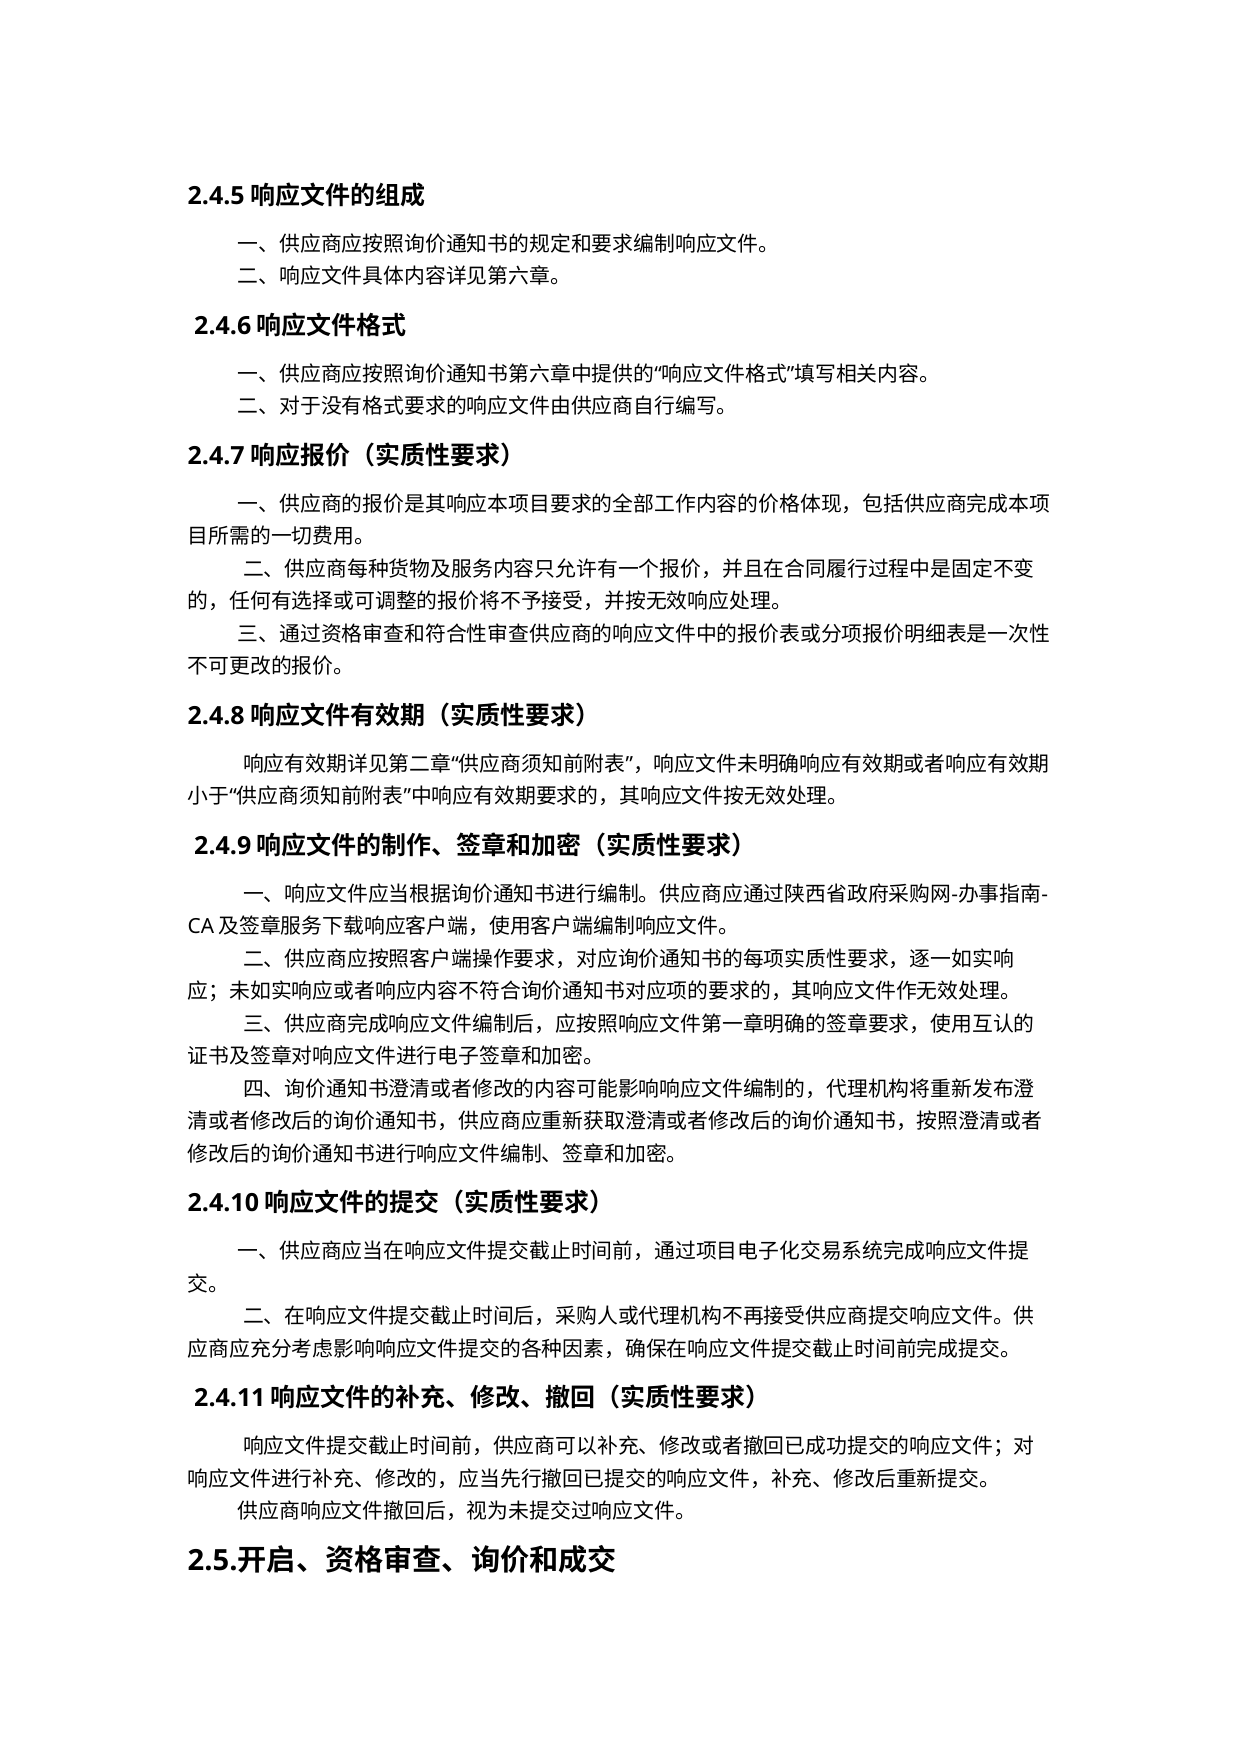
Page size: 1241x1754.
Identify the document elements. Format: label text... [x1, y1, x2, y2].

text 二、供应商应按照客户端操作要求，对应询价通知书的每项实质性要求，逐一如实响应；未如实响应或者响应内容不符合询价通知书对应项的要求的，其响应文件作无效处理。 [187, 942, 1053, 1007]
text 2.4.8响应文件有效期（实质性要求） [187, 682, 1053, 747]
text 二、对于没有格式要求的响应文件由供应商自行编写。 [187, 389, 1053, 422]
text 一、供应商应按照询价通知书的规定和要求编制响应文件。 [187, 227, 1053, 259]
text 2.5.开启、资格审查、询价和成交 [187, 1527, 1053, 1592]
text 2.4.6响应文件格式 [187, 292, 1053, 357]
text 2.4.11响应文件的补充、修改、撤回（实质性要求） [187, 1364, 1053, 1429]
text 二、供应商每种货物及服务内容只允许有一个报价，并且在合同履行过程中是固定不变的，任何有选择或可调整的报价将不予接受，并按无效响应处理。 [187, 552, 1053, 617]
text 一、供应商应当在响应文件提交截止时间前，通过项目电子化交易系统完成响应文件提交。 [187, 1234, 1053, 1299]
text 2.4.5响应文件的组成 [187, 162, 1053, 227]
text 供应商响应文件撤回后，视为未提交过响应文件。 [187, 1494, 1053, 1527]
text 三、通过资格审查和符合性审查供应商的响应文件中的报价表或分项报价明细表是一次性不可更改的报价。 [187, 617, 1053, 682]
text 一、供应商的报价是其响应本项目要求的全部工作内容的价格体现，包括供应商完成本项目所需的一切费用。 [187, 487, 1053, 552]
text 二、响应文件具体内容详见第六章。 [187, 259, 1053, 292]
text 2.4.7响应报价（实质性要求） [187, 422, 1053, 487]
text 一、响应文件应当根据询价通知书进行编制。供应商应通过陕西省政府采购网-办事指南-CA及签章服务下载响应客户端，使用客户端编制响应文件。 [187, 877, 1053, 942]
text 四、询价通知书澄清或者修改的内容可能影响响应文件编制的，代理机构将重新发布澄清或者修改后的询价通知书，供应商应重新获取澄清或者修改后的询价通知书，按照澄清或者修改后的询价通知书进行响应文件编制、签章和加密。 [187, 1072, 1053, 1169]
text 响应文件提交截止时间前，供应商可以补充、修改或者撤回已成功提交的响应文件；对响应文件进行补充、修改的，应当先行撤回已提交的响应文件，补充、修改后重新提交。 [187, 1429, 1053, 1494]
text 一、供应商应按照询价通知书第六章中提供的“响应文件格式”填写相关内容。 [187, 357, 1053, 389]
text 三、供应商完成响应文件编制后，应按照响应文件第一章明确的签章要求，使用互认的证书及签章对响应文件进行电子签章和加密。 [187, 1007, 1053, 1072]
text 二、在响应文件提交截止时间后，采购人或代理机构不再接受供应商提交响应文件。供应商应充分考虑影响响应文件提交的各种因素，确保在响应文件提交截止时间前完成提交。 [187, 1299, 1053, 1364]
text 2.4.10响应文件的提交（实质性要求） [187, 1169, 1053, 1234]
text 2.4.9响应文件的制作、签章和加密（实质性要求） [187, 812, 1053, 877]
text 响应有效期详见第二章“供应商须知前附表”，响应文件未明确响应有效期或者响应有效期小于“供应商须知前附表”中响应有效期要求的，其响应文件按无效处理。 [187, 747, 1053, 812]
